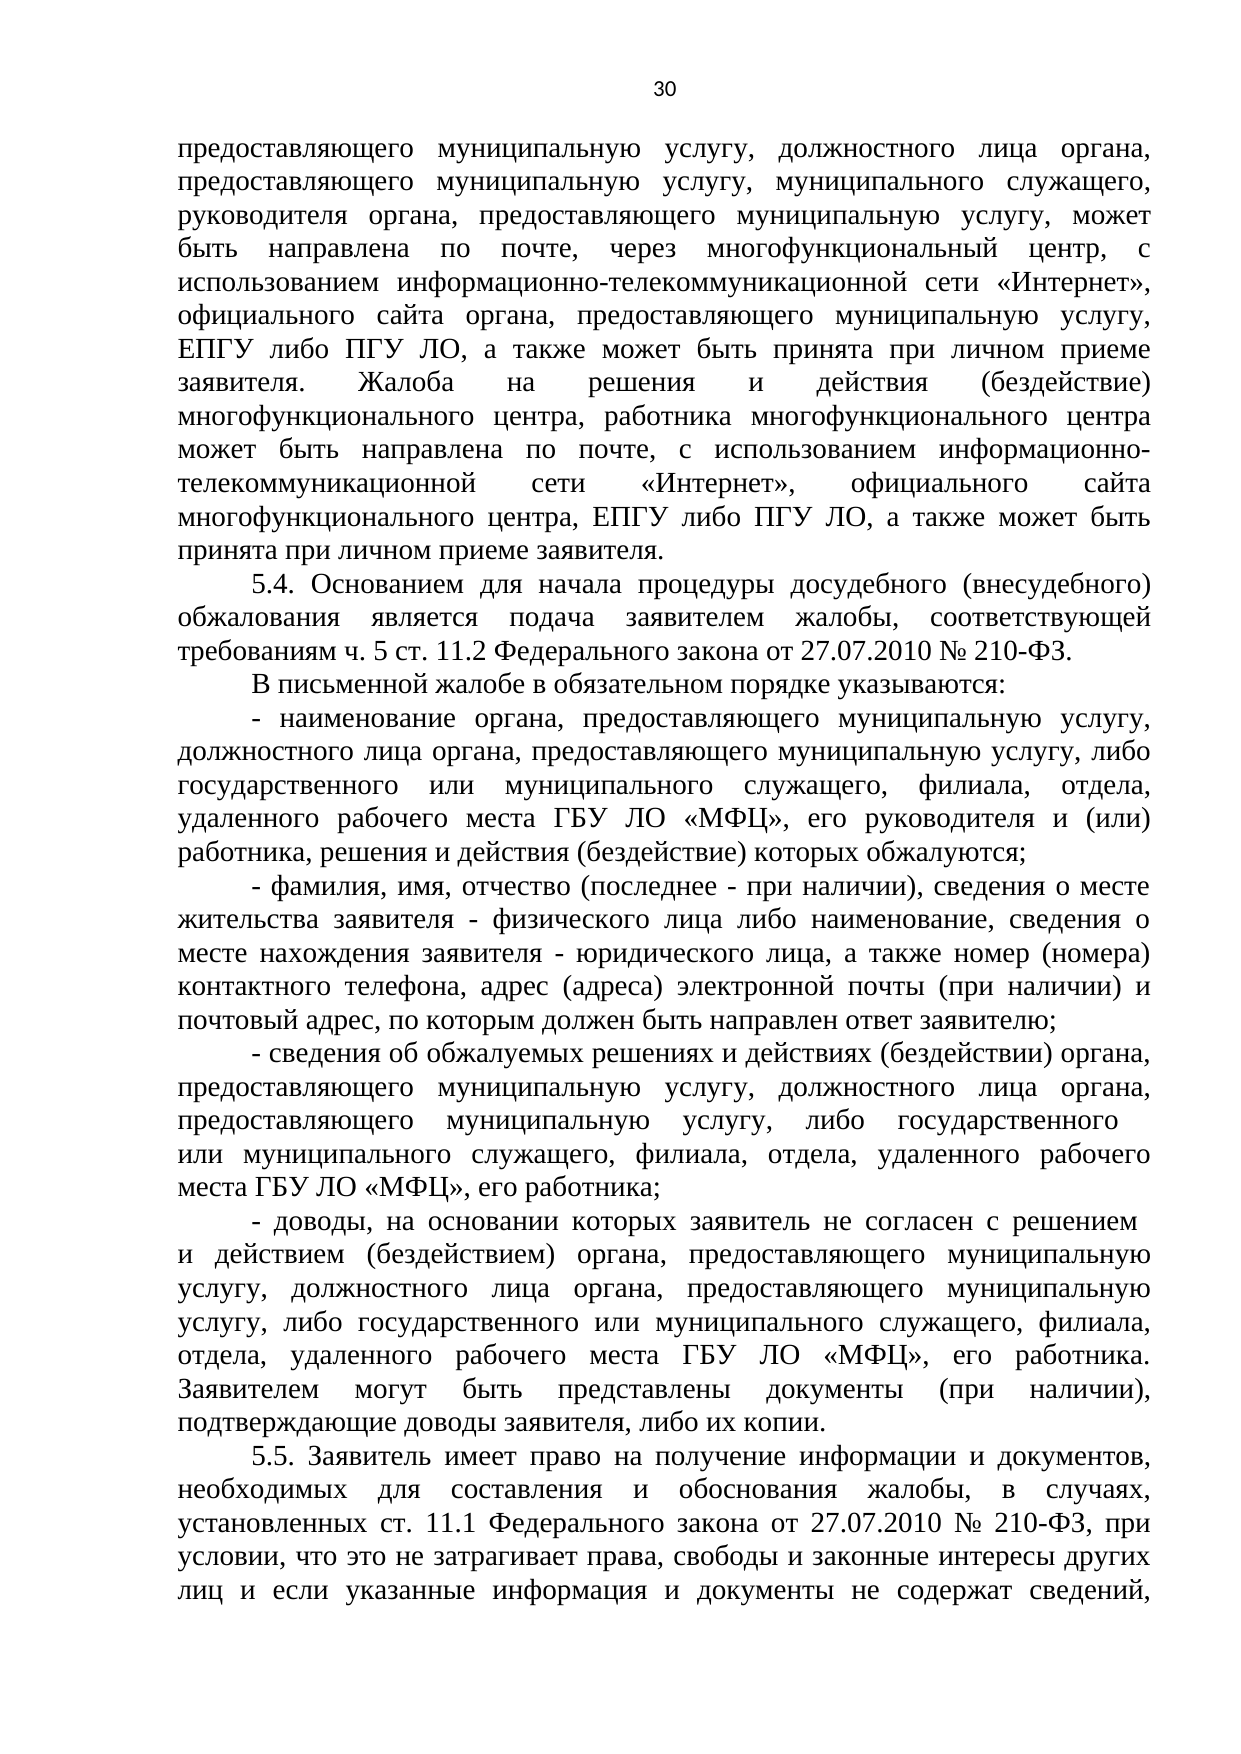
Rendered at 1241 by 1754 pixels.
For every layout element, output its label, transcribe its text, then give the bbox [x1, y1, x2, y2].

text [177, 130, 1152, 566]
text - доводы, на основании которых заявитель не согласен с решением и действием (бездействием) органа, предоставляющего муниципальную услугу, должностного лица органа, предоставляющего муниципальную услугу, либо государственного или муниципального служащего, филиала, отдела, удаленного рабочего места ГБУ ЛО «МФЦ», его работника. Заявителем могут быть представлены документы (при наличии), подтверждающие доводы заявителя, либо их копии. [177, 1203, 1152, 1438]
text - наименование органа, предоставляющего муниципальную услугу, должностного лица органа, предоставляющего муниципальную услугу, либо государственного или муниципального служащего, филиала, отдела, удаленного рабочего места ГБУ ЛО «МФЦ», его руководителя и (или) работника, решения и действия (бездействие) которых обжалуются; [177, 700, 1152, 868]
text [177, 1438, 1152, 1606]
text В письменной жалобе в обязательном порядке указываются: [177, 666, 1152, 700]
text - сведения об обжалуемых решениях и действиях (бездействии) органа, предоставляющего муниципальную услугу, должностного лица органа, предоставляющего муниципальную услугу, либо государственного или муниципального служащего, филиала, отдела, удаленного рабочего места ГБУ ЛО «МФЦ», его работника; [177, 1035, 1152, 1203]
text - фамилия, имя, отчество (последнее - при наличии), сведения о месте жительства заявителя - физического лица либо наименование, сведения о месте нахождения заявителя - юридического лица, а также номер (номера) контактного телефона, адрес (адреса) электронной почты (при наличии) и почтовый адрес, по которым должен быть направлен ответ заявителю; [177, 868, 1152, 1035]
text 5.4. Основанием для начала процедуры досудебного (внесудебного) обжалования является подача заявителем жалобы, соответствующей требованиям ч. 5 ст. 11.2 Федерального закона от 27.07.2010 № 210-ФЗ. [177, 566, 1152, 666]
